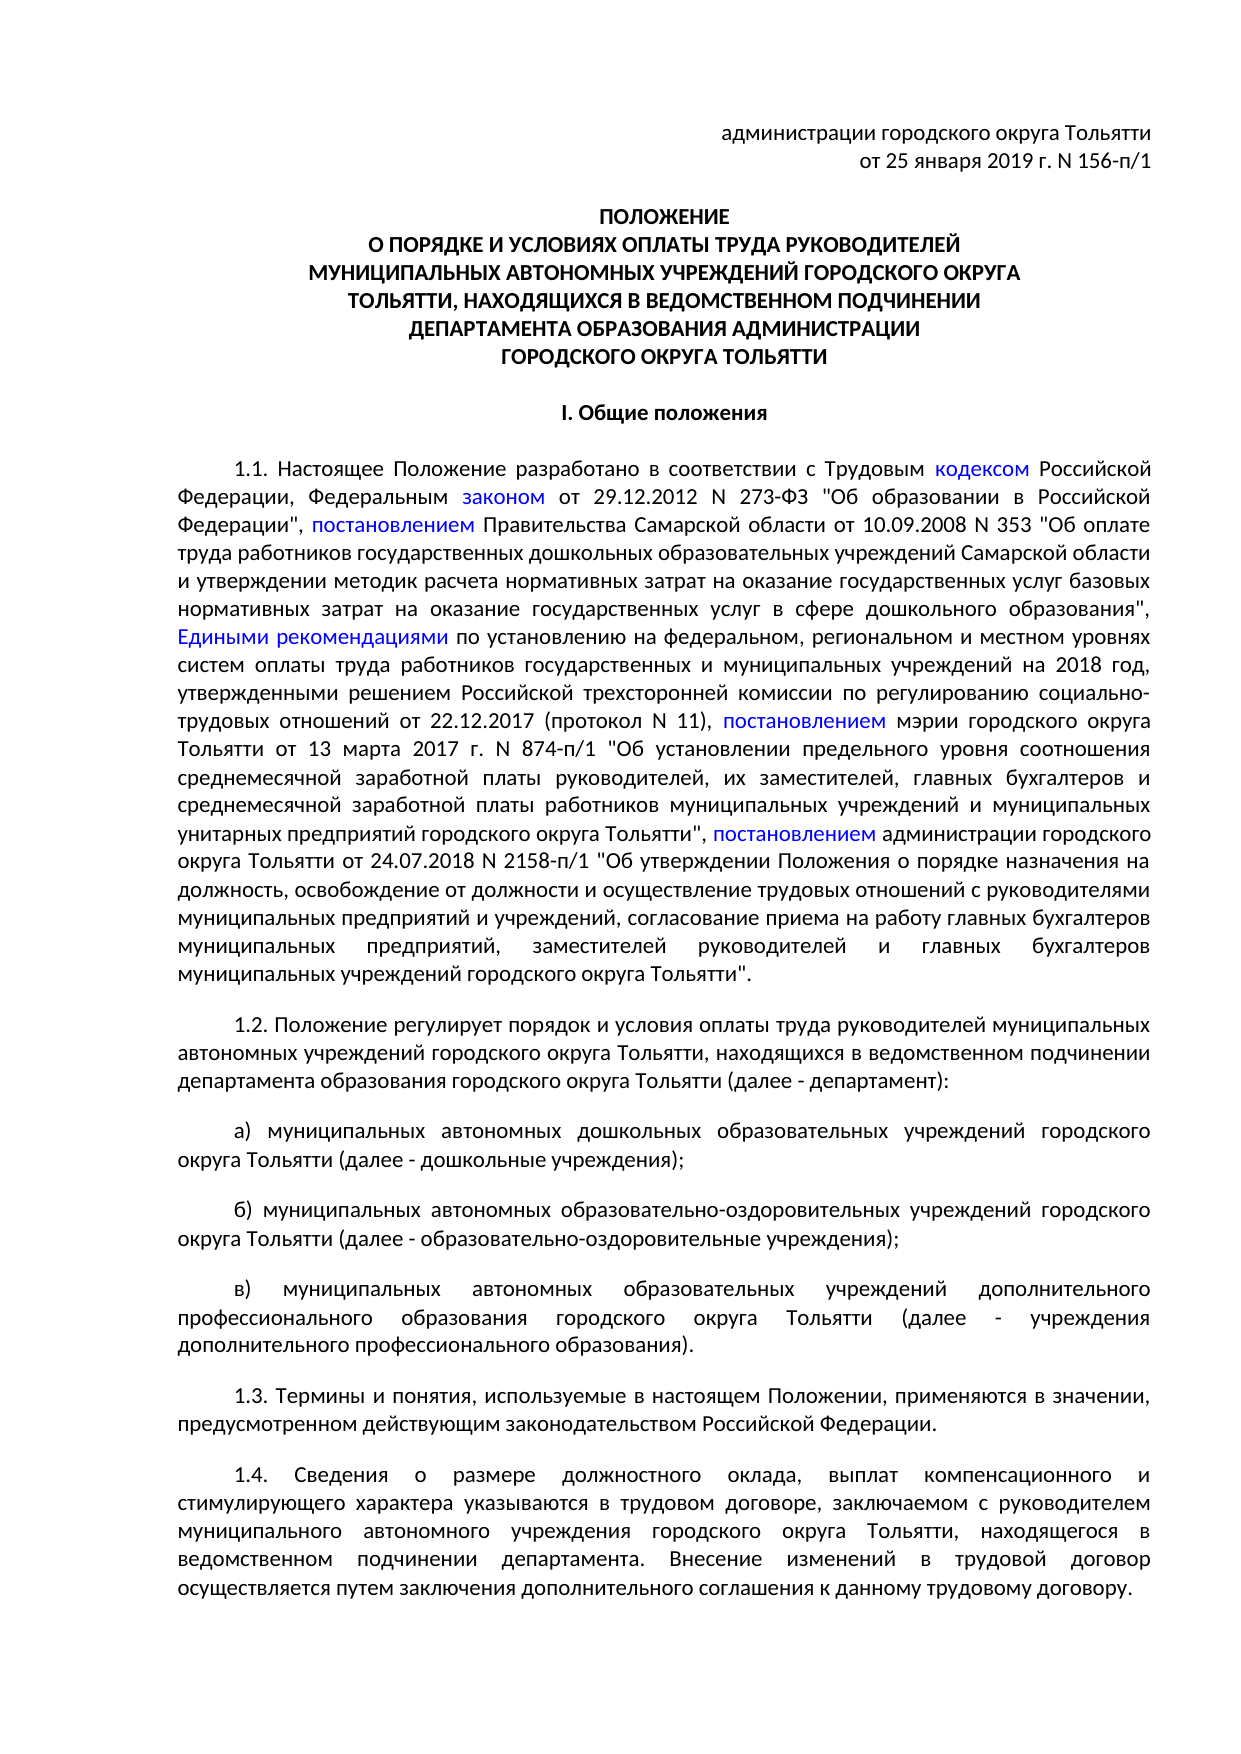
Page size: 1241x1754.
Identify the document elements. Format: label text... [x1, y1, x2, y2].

title ГОРОДСКОГО ОКРУГА ТОЛЬЯТТИ [177, 342, 1152, 370]
text от 25 января 2019 г. N 156-п/1 [177, 146, 1152, 174]
text 1.3. Термины и понятия, используемые в настоящем Положении, применяются в значении, предусмотренном действующим законодательством Российской Федерации. [177, 1382, 1152, 1438]
title МУНИЦИПАЛЬНЫХ АВТОНОМНЫХ УЧРЕЖДЕНИЙ ГОРОДСКОГО ОКРУГА [177, 258, 1152, 286]
title ДЕПАРТАМЕНТА ОБРАЗОВАНИЯ АДМИНИСТРАЦИИ [177, 314, 1152, 342]
text а) муниципальных автономных дошкольных образовательных учреждений городского округа Тольятти (далее - дошкольные учреждения); [177, 1117, 1152, 1173]
text 1.1. Настоящее Положение разработано в соответствии с Трудовым кодексом Российской Федерации, Федеральным законом от 29.12.2012 N 273-ФЗ "Об образовании в Российской Федерации", постановлением Правительства Самарской области от 10.09.2008 N 353 "Об оплате труда работников государственных дошкольных образовательных учреждений Самарской области и утверждении методик расчета нормативных затрат на оказание государственных услуг базовых нормативных затрат на оказание государственных услуг в сфере дошкольного образования", Едиными рекомендациями по установлению на федеральном, региональном и местном уровнях систем оплаты труда работников государственных и муниципальных учреждений на 2018 год, утвержденными решением Российской трехсторонней комиссии по регулированию социально-трудовых отношений от 22.12.2017 (протокол N 11), постановлением мэрии городского округа Тольятти от 13 марта 2017 г. N 874-п/1 "Об установлении предельного уровня соотношения среднемесячной заработной платы руководителей, их заместителей, главных бухгалтеров и среднемесячной заработной платы работников муниципальных учреждений и муниципальных унитарных предприятий городского округа Тольятти", постановлением администрации городского округа Тольятти от 24.07.2018 N 2158-п/1 "Об утверждении Положения о порядке назначения на должность, освобождение от должности и осуществление трудовых отношений с руководителями муниципальных предприятий и учреждений, согласование приема на работу главных бухгалтеров муниципальных предприятий, заместителей руководителей и главных бухгалтеров муниципальных учреждений городского округа Тольятти". [177, 454, 1152, 987]
text б) муниципальных автономных образовательно-оздоровительных учреждений городского округа Тольятти (далее - образовательно-оздоровительные учреждения); [177, 1196, 1152, 1252]
text 1.4. Сведения о размере должностного оклада, выплат компенсационного и стимулирующего характера указываются в трудовом договоре, заключаемом с руководителем муниципального автономного учреждения городского округа Тольятти, находящегося в ведомственном подчинении департамента. Внесение изменений в трудовой договор осуществляется путем заключения дополнительного соглашения к данному трудовому договору. [177, 1461, 1152, 1601]
text в) муниципальных автономных образовательных учреждений дополнительного профессионального образования городского округа Тольятти (далее - учреждения дополнительного профессионального образования). [177, 1274, 1152, 1359]
text администрации городского округа Тольятти [177, 118, 1152, 146]
text 1.2. Положение регулирует порядок и условия оплаты труда руководителей муниципальных автономных учреждений городского округа Тольятти, находящихся в ведомственном подчинении департамента образования городского округа Тольятти (далее - департамент): [177, 1010, 1152, 1094]
title I. Общие положения [177, 398, 1152, 426]
title ПОЛОЖЕНИЕ [177, 202, 1152, 230]
title О ПОРЯДКЕ И УСЛОВИЯХ ОПЛАТЫ ТРУДА РУКОВОДИТЕЛЕЙ [177, 230, 1152, 258]
title ТОЛЬЯТТИ, НАХОДЯЩИХСЯ В ВЕДОМСТВЕННОМ ПОДЧИНЕНИИ [177, 286, 1152, 314]
